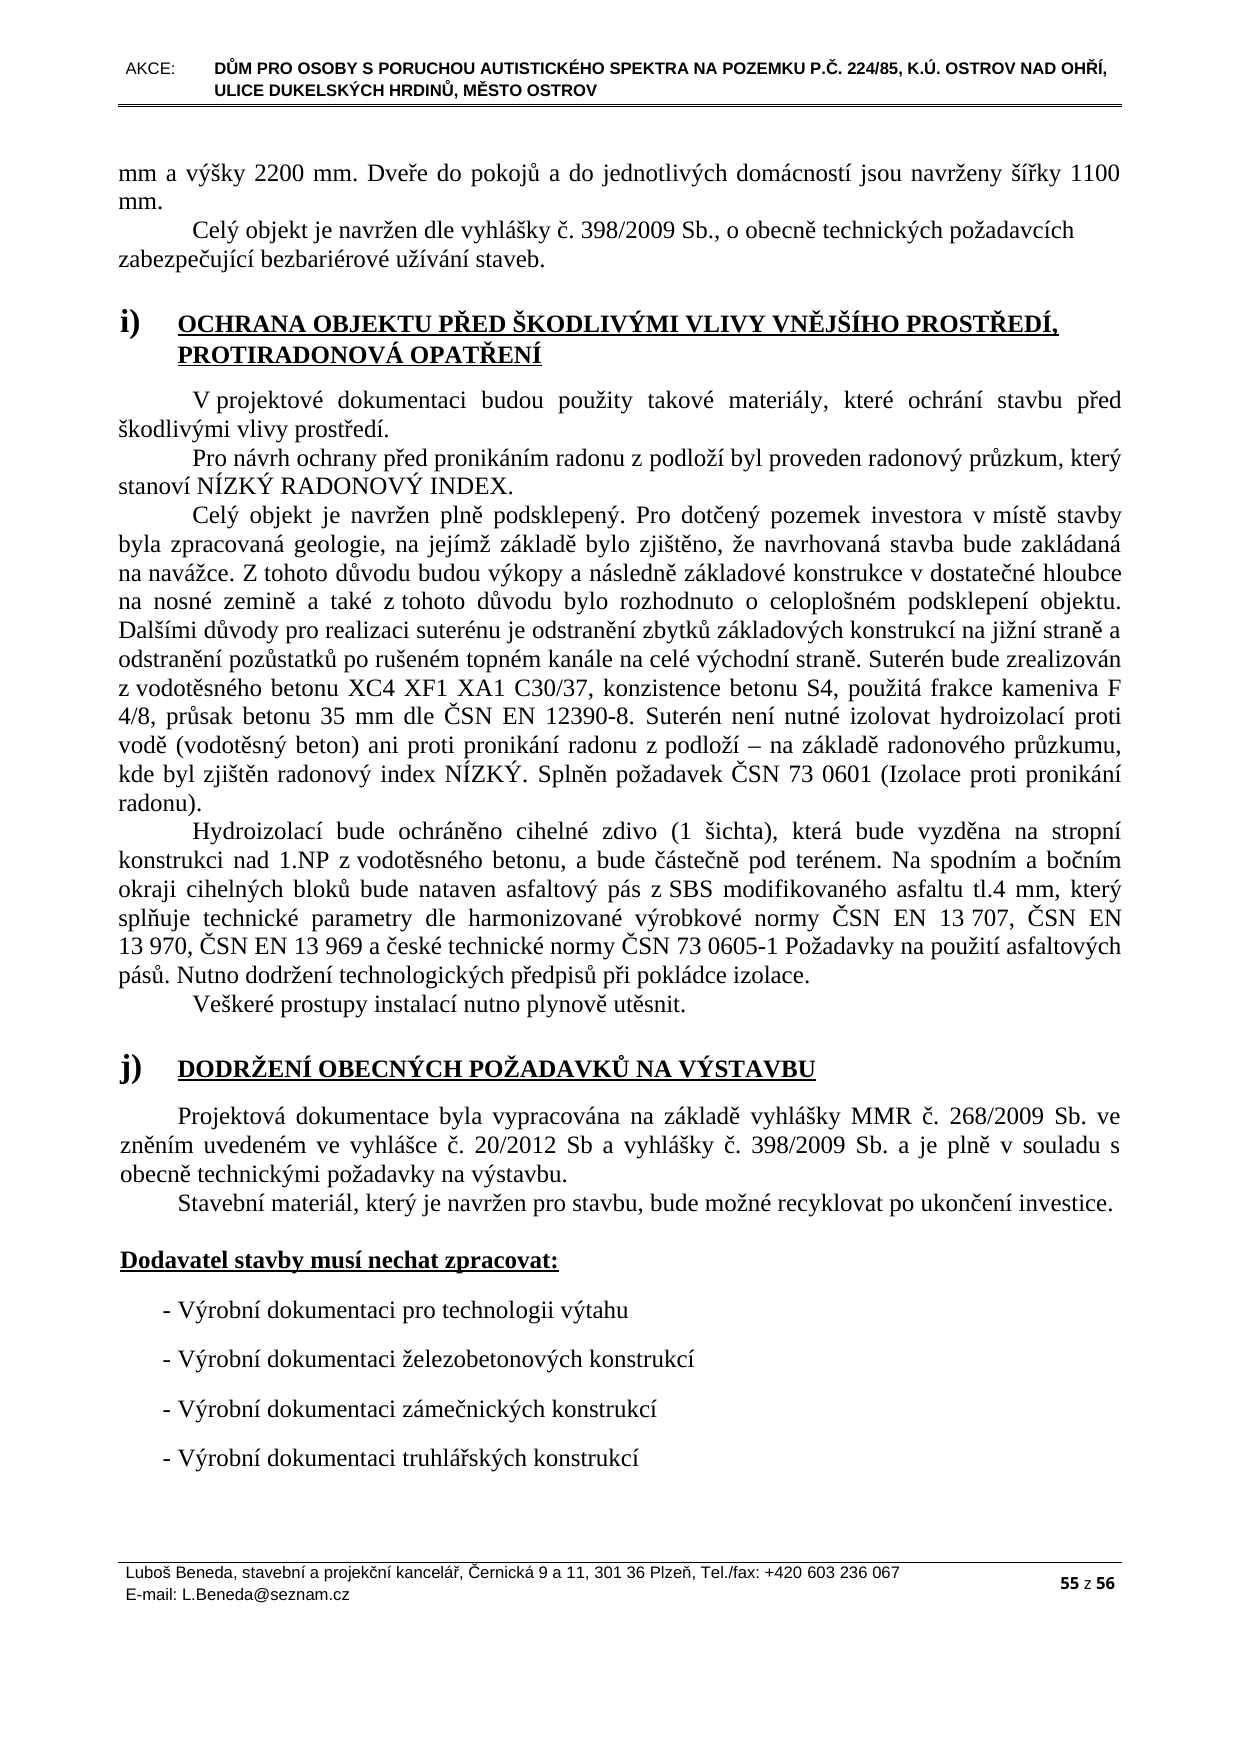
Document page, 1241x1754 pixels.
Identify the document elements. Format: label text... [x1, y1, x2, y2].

list Výrobní dokumentaci truhlářských konstrukcí [162, 1443, 1121, 1472]
list Pro návrh ochrany před pronikáním radonu z podloží byl proveden radonový průzkum, který stanoví NÍZKÝ RADONOVÝ INDEX. [118, 443, 1122, 500]
text i) OCHRANA OBJEKTU PŘED ŠKODLIVÝMI VLIVY VNĚJŠÍHO PROSTŘEDÍ, [120, 301, 1121, 340]
text PROTIRADONOVÁ OPATŘENÍ [120, 340, 1121, 368]
text Stavební materiál, který je navržen pro stavbu, bude možné recyklovat po ukončení investice. [120, 1188, 1121, 1216]
list Výrobní dokumentaci železobetonových konstrukcí [162, 1344, 1121, 1373]
list Hydroizolací bude ochráněno cihelné zdivo (1 šichta), která bude vyzděna na stropní konstrukci nad 1.NP z vodotěsného betonu, a bude částečně pod terénem. Na spodním a bočním okraji cihelných bloků bude nataven asfaltový pás z SBS modifikovaného asfaltu tl.4 mm, který splňuje technické parametry dle harmonizované výrobkové normy ČSN EN 13 707, ČSN EN 13 970, ČSN EN 13 969 a české technické normy ČSN 73 0605-1 Požadavky na použití asfaltových pásů. Nutno dodržení technologických předpisů při pokládce izolace. [118, 816, 1122, 989]
text Veškeré prostupy instalací nutno plynově utěsnit. [118, 989, 1121, 1018]
text j) DODRŽENÍ OBECNÝCH POŽADAVKŮ NA VÝSTAVBU [120, 1046, 1121, 1085]
text Projektová dokumentace byla vypracována na základě vyhlášky MMR č. 268/2009 Sb. ve zněním uvedeném ve vyhlášce č. 20/2012 Sb a vyhlášky č. 398/2009 Sb. a je plně v souladu s obecně technickými požadavky na výstavbu. [120, 1101, 1121, 1188]
text Dodavatel stavby musí nechat zpracovat: [120, 1245, 1121, 1274]
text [118, 158, 1122, 215]
list V projektové dokumentaci budou použity takové materiály, které ochrání stavbu před škodlivými vlivy prostředí. [118, 385, 1122, 443]
list Výrobní dokumentaci pro technologii výtahu [162, 1295, 1121, 1323]
list Celý objekt je navržen plně podsklepený. Pro dotčený pozemek investora v místě stavby byla zpracovaná geologie, na jejímž základě bylo zjištěno, že navrhovaná stavba bude zakládaná na navážce. Z tohoto důvodu budou výkopy a následně základové konstrukce v dostatečné hloubce na nosné zemině a také z tohoto důvodu bylo rozhodnuto o celoplošném podsklepení objektu. Dalšími důvody pro realizaci suterénu je odstranění zbytků základových konstrukcí na jižní straně a odstranění pozůstatků po rušeném topném kanále na celé východní straně. Suterén bude zrealizován z vodotěsného betonu XC4 XF1 XA1 C30/37, konzistence betonu S4, použitá frakce kameniva F 4/8, průsak betonu 35 mm dle ČSN EN 12390-8. Suterén není nutné izolovat hydroizolací proti vodě (vodotěsný beton) ani proti pronikání radonu z podloží – na základě radonového průzkumu, kde byl zjištěn radonový index NÍZKÝ. Splněn požadavek ČSN 73 0601 (Izolace proti pronikání radonu). [118, 500, 1122, 816]
text Celý objekt je navržen dle vyhlášky č. 398/2009 Sb., o obecně technických požadavcích zabezpečující bezbariérové užívání staveb. [118, 215, 1122, 273]
list Výrobní dokumentaci zámečnických konstrukcí [162, 1394, 1121, 1423]
